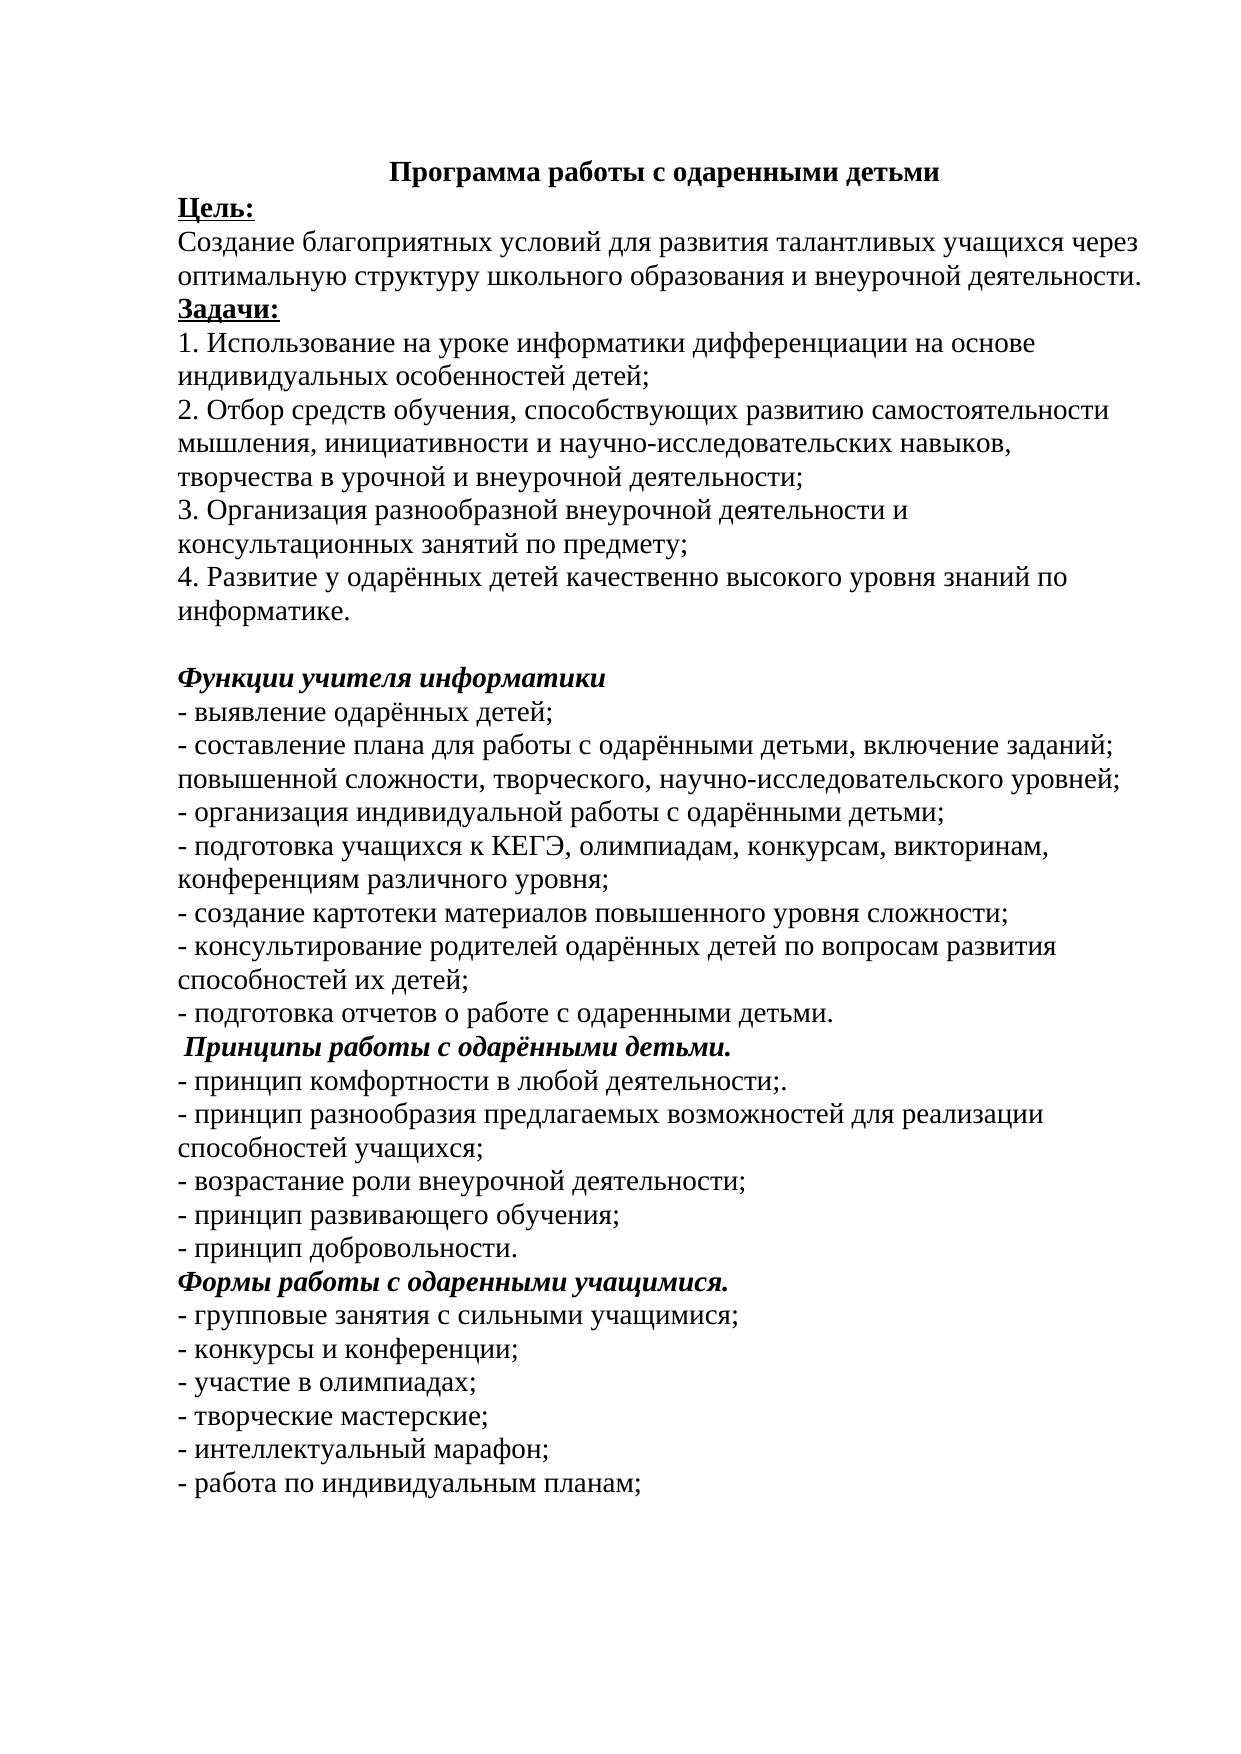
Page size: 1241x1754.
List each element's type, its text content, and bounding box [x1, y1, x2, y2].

text - принцип разнообразия предлагаемых возможностей для реализации способностей учащихся; [177, 1096, 1152, 1163]
text - подготовка учащихся к КЕГЭ, олимпиадам, конкурсам, викторинам, конференциям различного уровня; [177, 828, 1152, 895]
text - составление плана для работы с одарёнными детьми, включение заданий; [177, 727, 1152, 761]
text - групповые занятия с сильными учащимися; [177, 1297, 1152, 1331]
text - творческие мастерские; - интеллектуальный марафон; - работа по индивидуальным планам; [177, 1398, 1152, 1527]
text 4. Развитие у одарённых детей качественно высокого уровня знаний по информатике. [177, 559, 1152, 627]
text - участие в олимпиадах; [177, 1364, 1152, 1398]
text - подготовка отчетов о работе с одаренными детьми. [177, 996, 1152, 1029]
text Принципы работы с одарёнными детьми. [177, 1029, 1152, 1063]
text - конкурсы и конференции; [177, 1331, 1152, 1364]
text - создание картотеки материалов повышенного уровня сложности; [177, 895, 1152, 928]
text Цель: [177, 191, 1152, 224]
text 1. Использование на уроке информатики дифференциации на основе [177, 325, 1152, 358]
text Формы работы с одаренными учащимися. [177, 1264, 1152, 1297]
text 2. Отбор средств обучения, способствующих развитию самостоятельности мышления, инициативности и научно-исследовательских навыков, творчества в урочной и внеурочной деятельности; [177, 392, 1152, 492]
text Создание благоприятных условий для развития талантливых учащихся через оптимальную структуру школьного образования и внеурочной деятельности. [177, 224, 1152, 291]
text - принцип добровольности. [177, 1230, 1152, 1264]
text повышенной сложности, творческого, научно-исследовательского уровней; [177, 761, 1152, 794]
text Задачи: [177, 291, 1152, 325]
text - возрастание роли внеурочной деятельности; [177, 1163, 1152, 1197]
text - выявление одарённых детей; [177, 694, 1152, 727]
text 3. Организация разнообразной внеурочной деятельности и консультационных занятий по предмету; [177, 492, 1152, 559]
text Программа работы с одаренными детьми [177, 154, 1152, 188]
text - принцип развивающего обучения; [177, 1197, 1152, 1230]
text - консультирование родителей одарённых детей по вопросам развития способностей их детей; [177, 928, 1152, 996]
text - организация индивидуальной работы с одарёнными детьми; [177, 794, 1152, 828]
text Функции учителя информатики [177, 660, 1152, 694]
text индивидуальных особенностей детей; [177, 358, 1152, 392]
text - принцип комфортности в любой деятельности;. [177, 1063, 1152, 1096]
